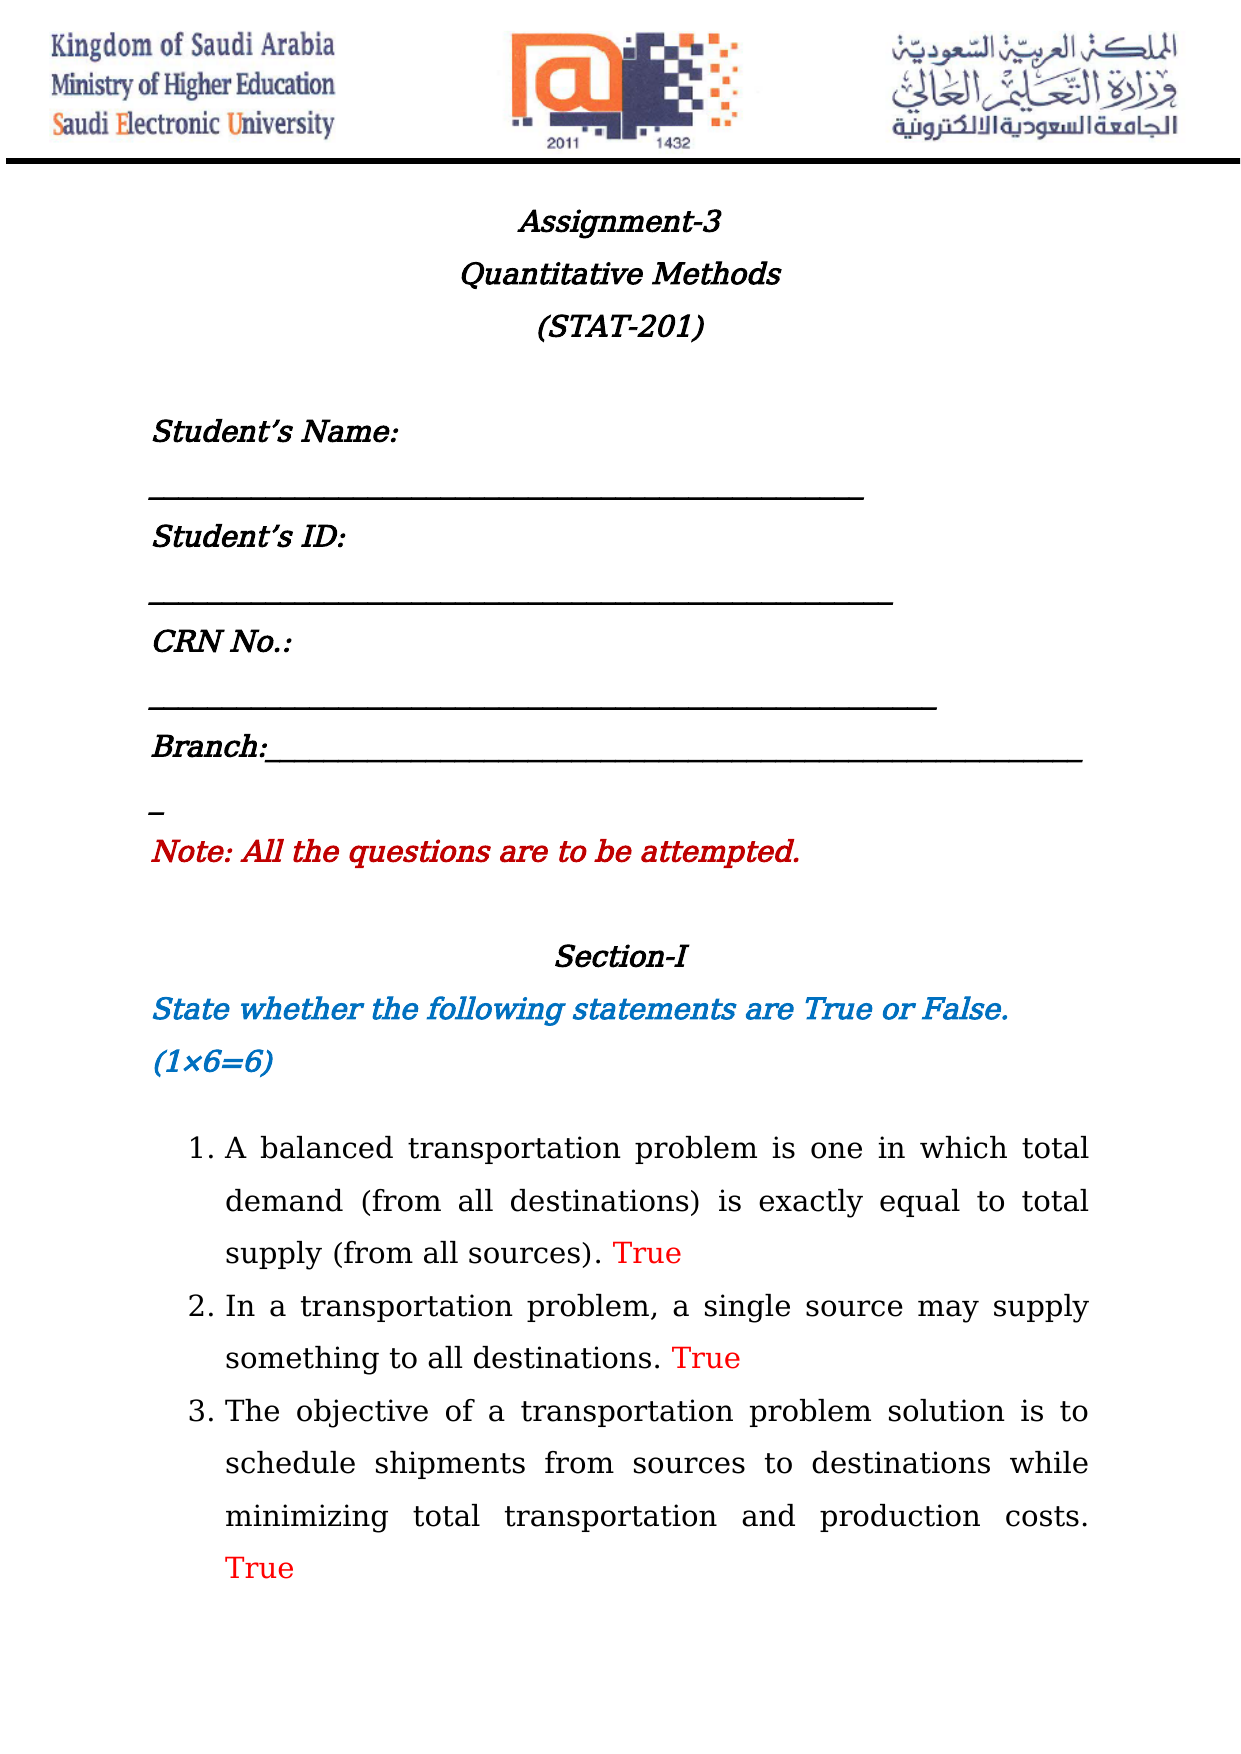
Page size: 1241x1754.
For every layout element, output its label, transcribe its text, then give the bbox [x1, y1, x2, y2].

text Note: All the questions are to be attempted. [150, 832, 1090, 867]
text Assignment-3 [150, 202, 1090, 237]
list A balanced transportation problem is one in which total demand (from all destinations) is exactly equal to total supply (from all sources). True [187, 1130, 1090, 1270]
text Student’s ID: ___________________________________________________ [150, 517, 1090, 605]
text State whether the following statements are True or False. (1×6=6) [150, 990, 1090, 1077]
text Quantitative Methods [150, 255, 1090, 290]
text Branch:_________________________________________________________ [150, 727, 1090, 815]
text Section-I [150, 937, 1090, 972]
text Student’s Name: _________________________________________________ [150, 412, 1090, 500]
list The objective of a transportation problem solution is to schedule shipments from sources to destinations while minimizing total transportation and production costs. True [187, 1392, 1090, 1585]
text (STAT-201) [150, 307, 1090, 342]
text CRN No.: ______________________________________________________ [150, 622, 1090, 710]
list In a transportation problem, a single source may supply something to all destinations. True [187, 1287, 1090, 1375]
picture [42, 20, 1192, 158]
